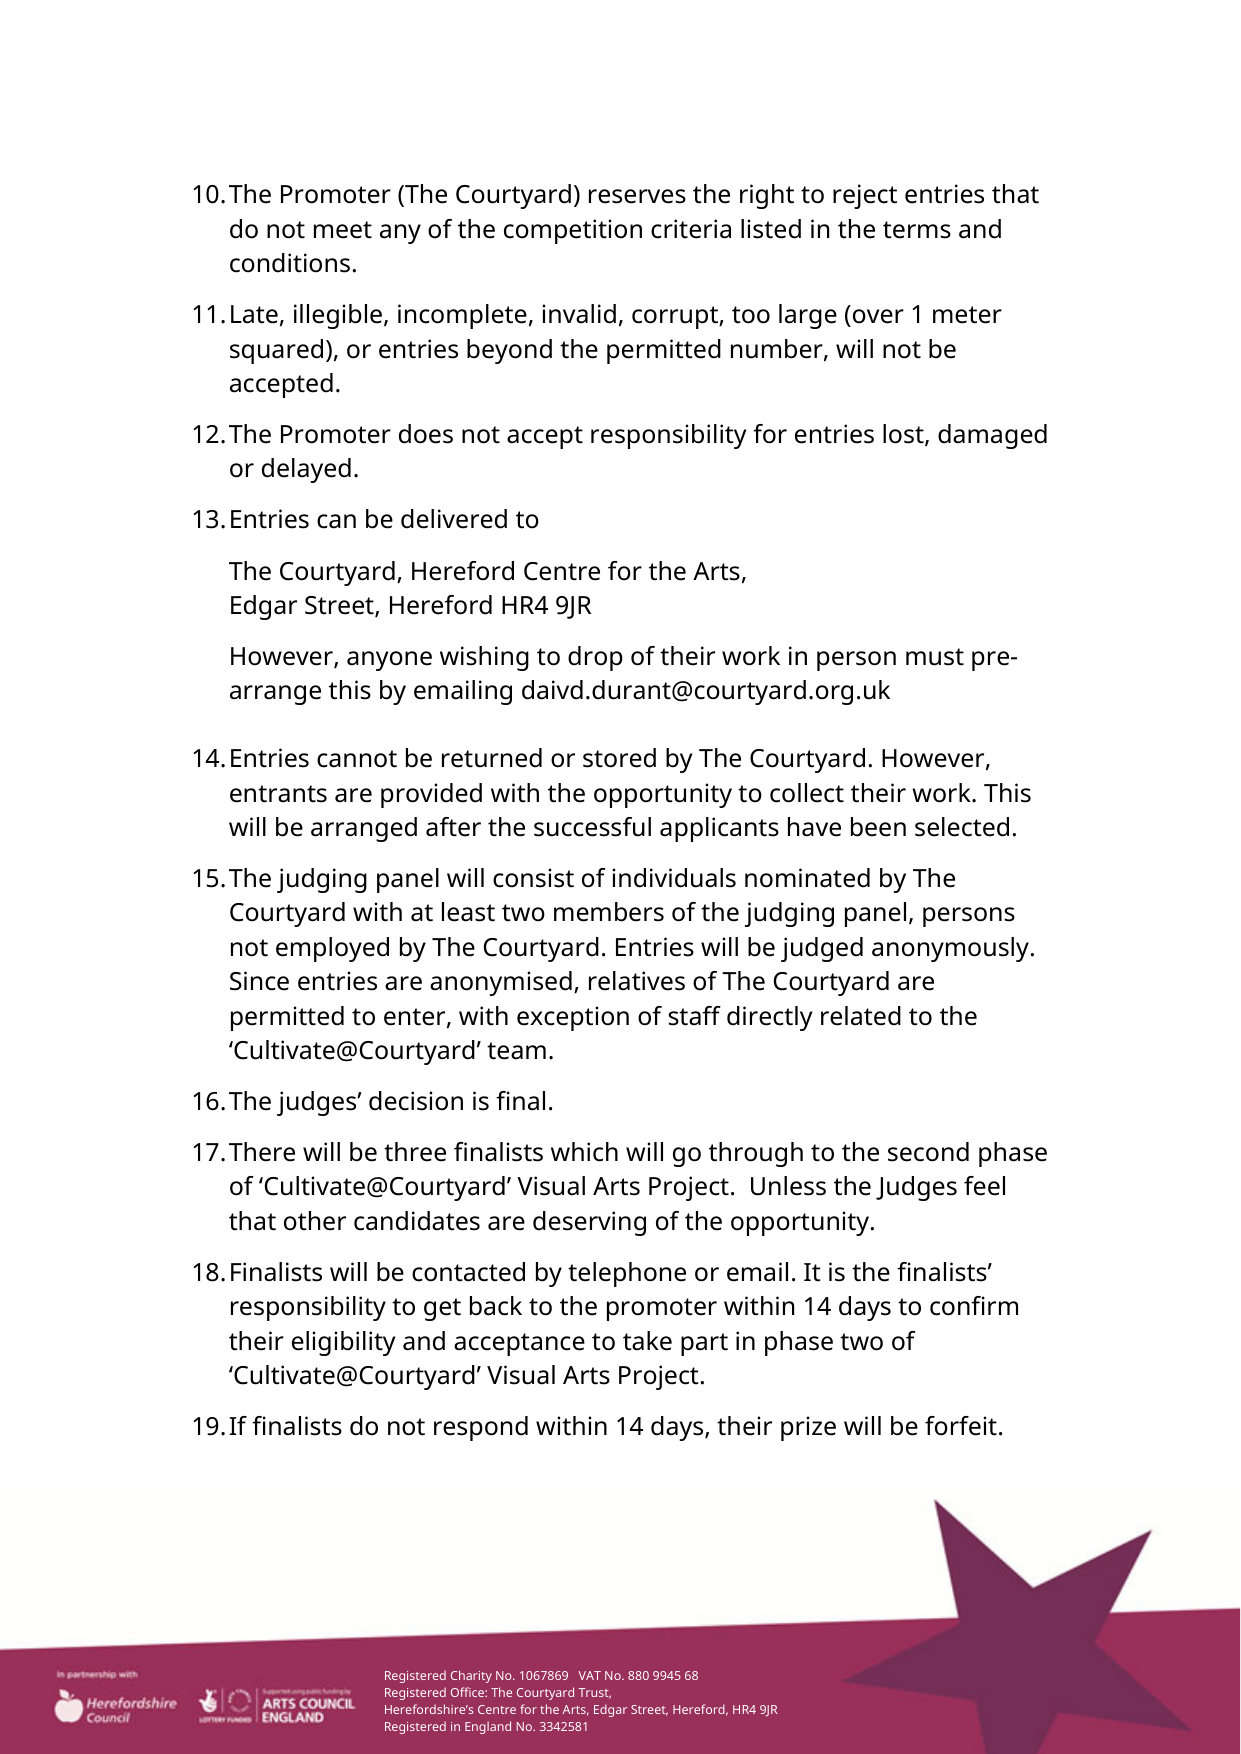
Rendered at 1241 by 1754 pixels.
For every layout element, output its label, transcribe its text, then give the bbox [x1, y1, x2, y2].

list However, anyone wishing to drop of their work in person must pre-arrange this by emailing daivd.durant@courtyard.org.uk [228, 639, 1053, 707]
list Late, illegible, incomplete, invalid, corrupt, too large (over 1 meter squared), or entries beyond the permitted number, will not be accepted. [191, 297, 1053, 400]
list There will be three finalists which will go through to the second phase of ‘Cultivate@Courtyard’ Visual Arts Project. Unless the Judges feel that other candidates are deserving of the opportunity. [191, 1134, 1053, 1237]
list The Courtyard, Hereford Centre for the Arts, Edgar Street, Hereford HR4 9JR [228, 553, 1053, 622]
list If finalists do not respond within 14 days, their prize will be forfeit. [191, 1408, 1053, 1443]
picture [0, 1487, 1241, 1754]
list The judging panel will consist of individuals nominated by The Courtyard with at least two members of the judging panel, persons not employed by The Courtyard. Entries will be judged anonymously. Since entries are anonymised, relatives of The Courtyard are permitted to enter, with exception of staff directly related to the ‘Cultivate@Courtyard’ team. [191, 861, 1053, 1067]
list The Promoter (The Courtyard) reserves the right to reject entries that do not meet any of the competition criteria listed in the terms and conditions. [191, 177, 1053, 280]
list Entries cannot be returned or stored by The Courtyard. However, entrants are provided with the opportunity to collect their work. This will be arranged after the successful applicants have been selected. [191, 741, 1053, 844]
list The Promoter does not accept responsibility for entries lost, damaged or delayed. [191, 417, 1053, 485]
list Finalists will be contacted by telephone or email. It is the finalists’ responsibility to get back to the promoter within 14 days to confirm their eligibility and acceptance to take part in phase two of ‘Cultivate@Courtyard’ Visual Arts Project. [191, 1254, 1053, 1392]
list Entries can be delivered to [191, 502, 1053, 536]
list The judges’ decision is final. [191, 1083, 1053, 1118]
